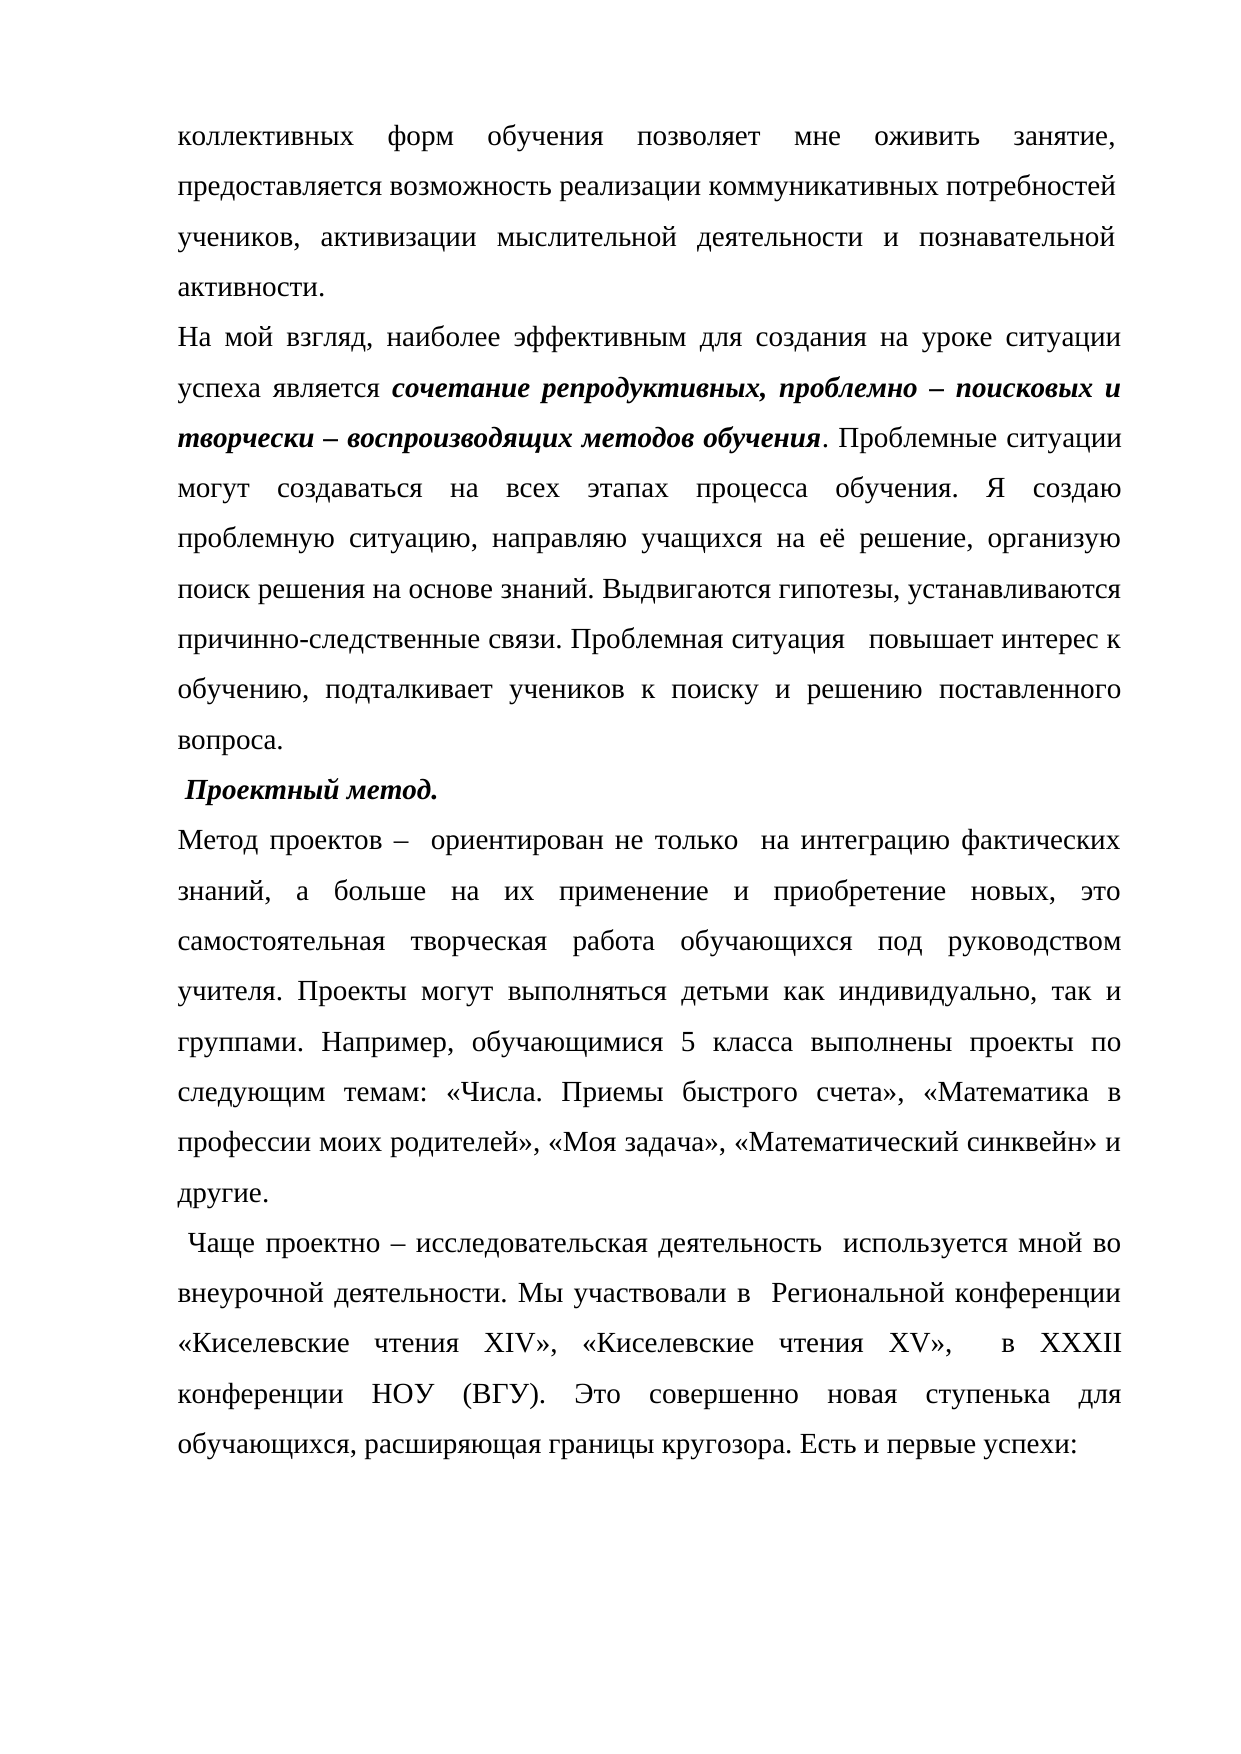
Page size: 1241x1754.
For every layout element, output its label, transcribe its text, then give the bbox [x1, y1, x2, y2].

text Чаще проектно – исследовательская деятельность используется мной во внеурочной деятельности. Мы участвовали в Региональной конференции «Киселевские чтения XIV», «Киселевские чтения XV», в XXXII конференции НОУ (ВГУ). Это совершенно новая ступенька для обучающихся, расширяющая границы кругозора. Есть и первые успехи: [177, 1225, 1122, 1460]
text Проектный метод. [177, 772, 1122, 806]
text На мой взгляд, наиболее эффективным для создания на уроке ситуации успеха является сочетание репродуктивных, проблемно – поисковых и творчески – воспроизводящих методов обучения. Проблемные ситуации могут создаваться на всех этапах процесса обучения. Я создаю проблемную ситуацию, направляю учащихся на её решение, организую поиск решения на основе знаний. Выдвигаются гипотезы, устанавливаются причинно-следственные связи. Проблемная ситуация повышает интерес к обучению, подталкивает учеников к поиску и решению поставленного вопроса. [177, 319, 1122, 755]
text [177, 118, 1116, 303]
text Метод проектов – ориентирован не только на интеграцию фактических знаний, а больше на их применение и приобретение новых, это самостоятельная творческая работа обучающихся под руководством учителя. Проекты могут выполняться детьми как индивидуально, так и группами. Например, обучающимися 5 класса выполнены проекты по следующим темам: «Числа. Приемы быстрого счета», «Математика в профессии моих родителей», «Моя задача», «Математический синквейн» и другие. [177, 822, 1122, 1208]
